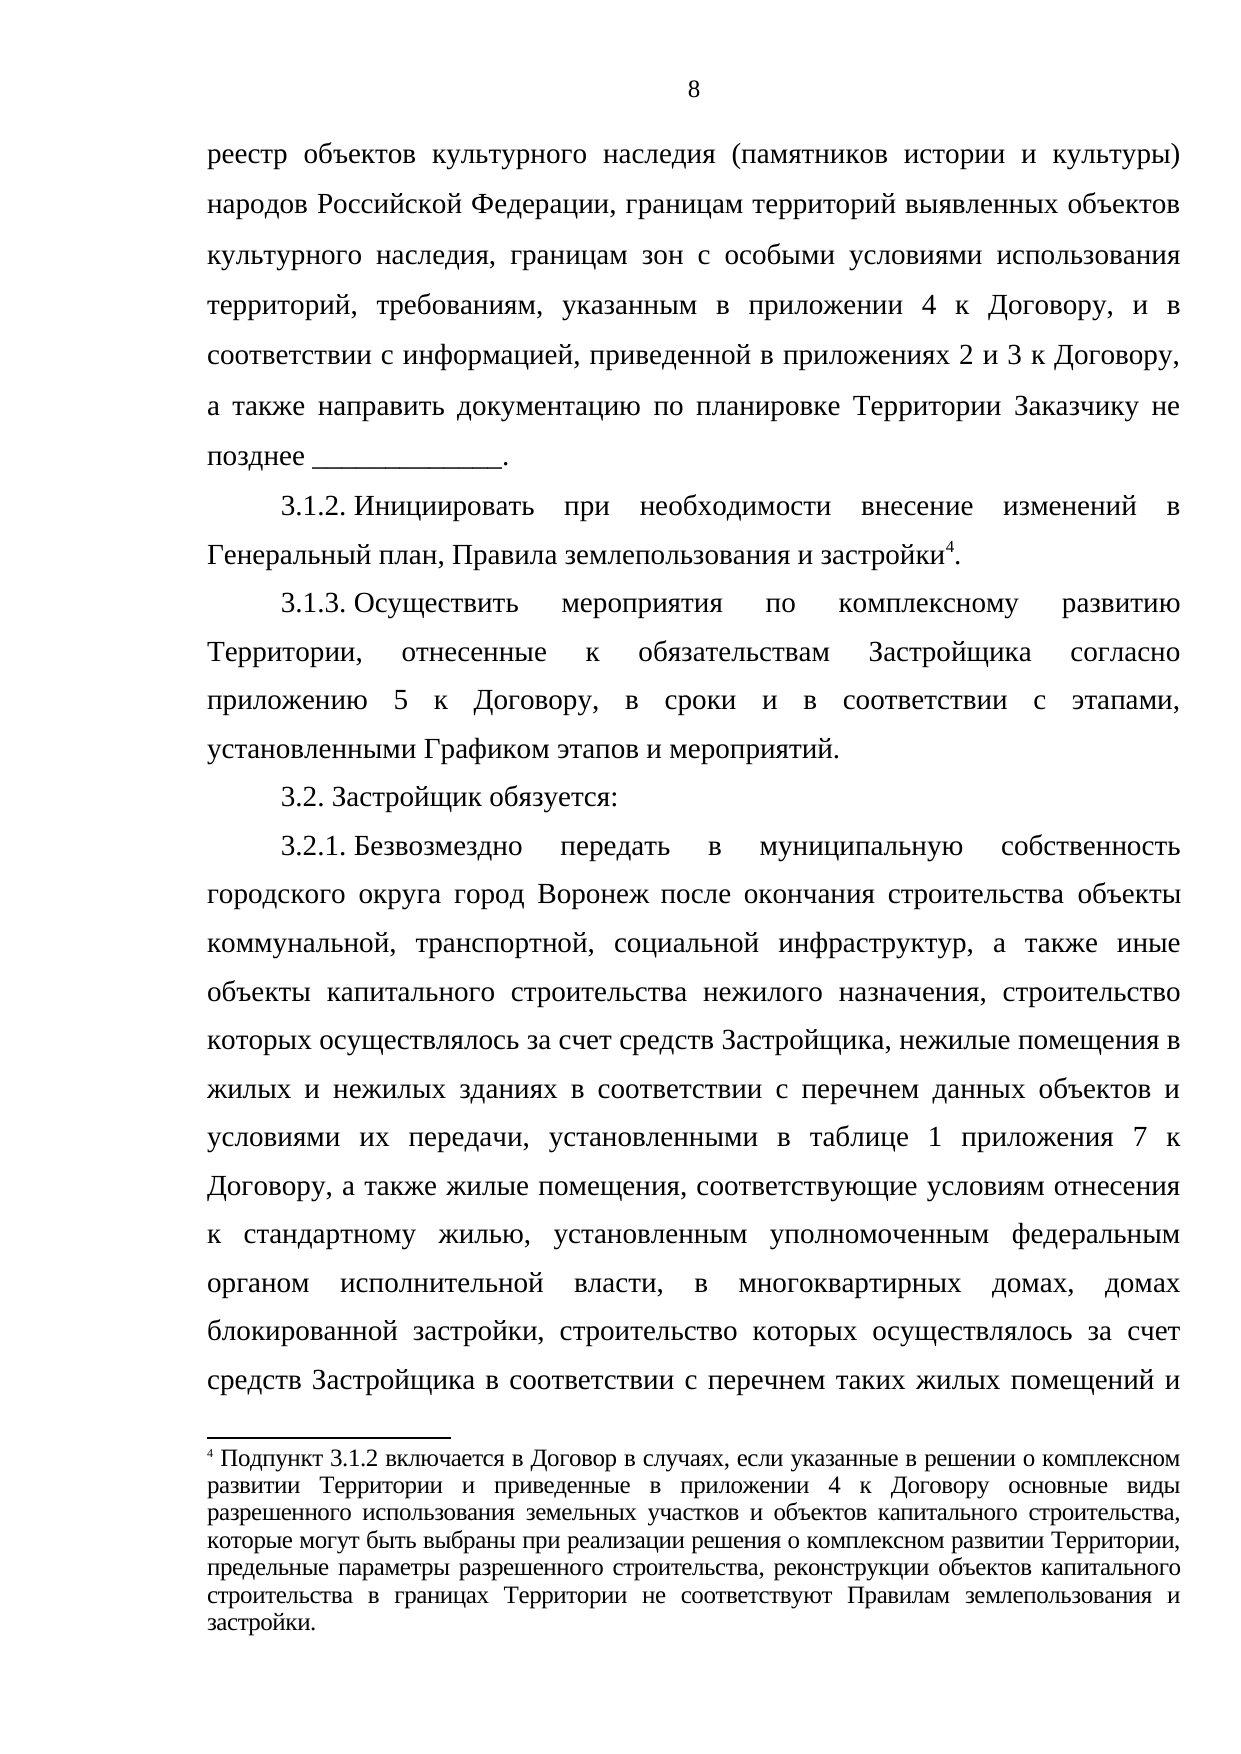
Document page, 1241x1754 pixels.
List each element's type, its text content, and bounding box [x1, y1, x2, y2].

text 3.1.3. Осуществить мероприятия по комплексному развитию Территории, отнесенные к обязательствам Застройщика согласно приложению 5 к Договору, в сроки и в соответствии с этапами, установленными Графиком этапов и мероприятий. [207, 585, 1181, 764]
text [207, 136, 1181, 472]
text 3.2. Застройщик обязуется: [207, 779, 1181, 813]
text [207, 828, 1181, 1396]
text 3.1.2. Инициировать при необходимости внесение изменений в Генеральный план, Правила землепользования и застройки. [207, 488, 1181, 570]
